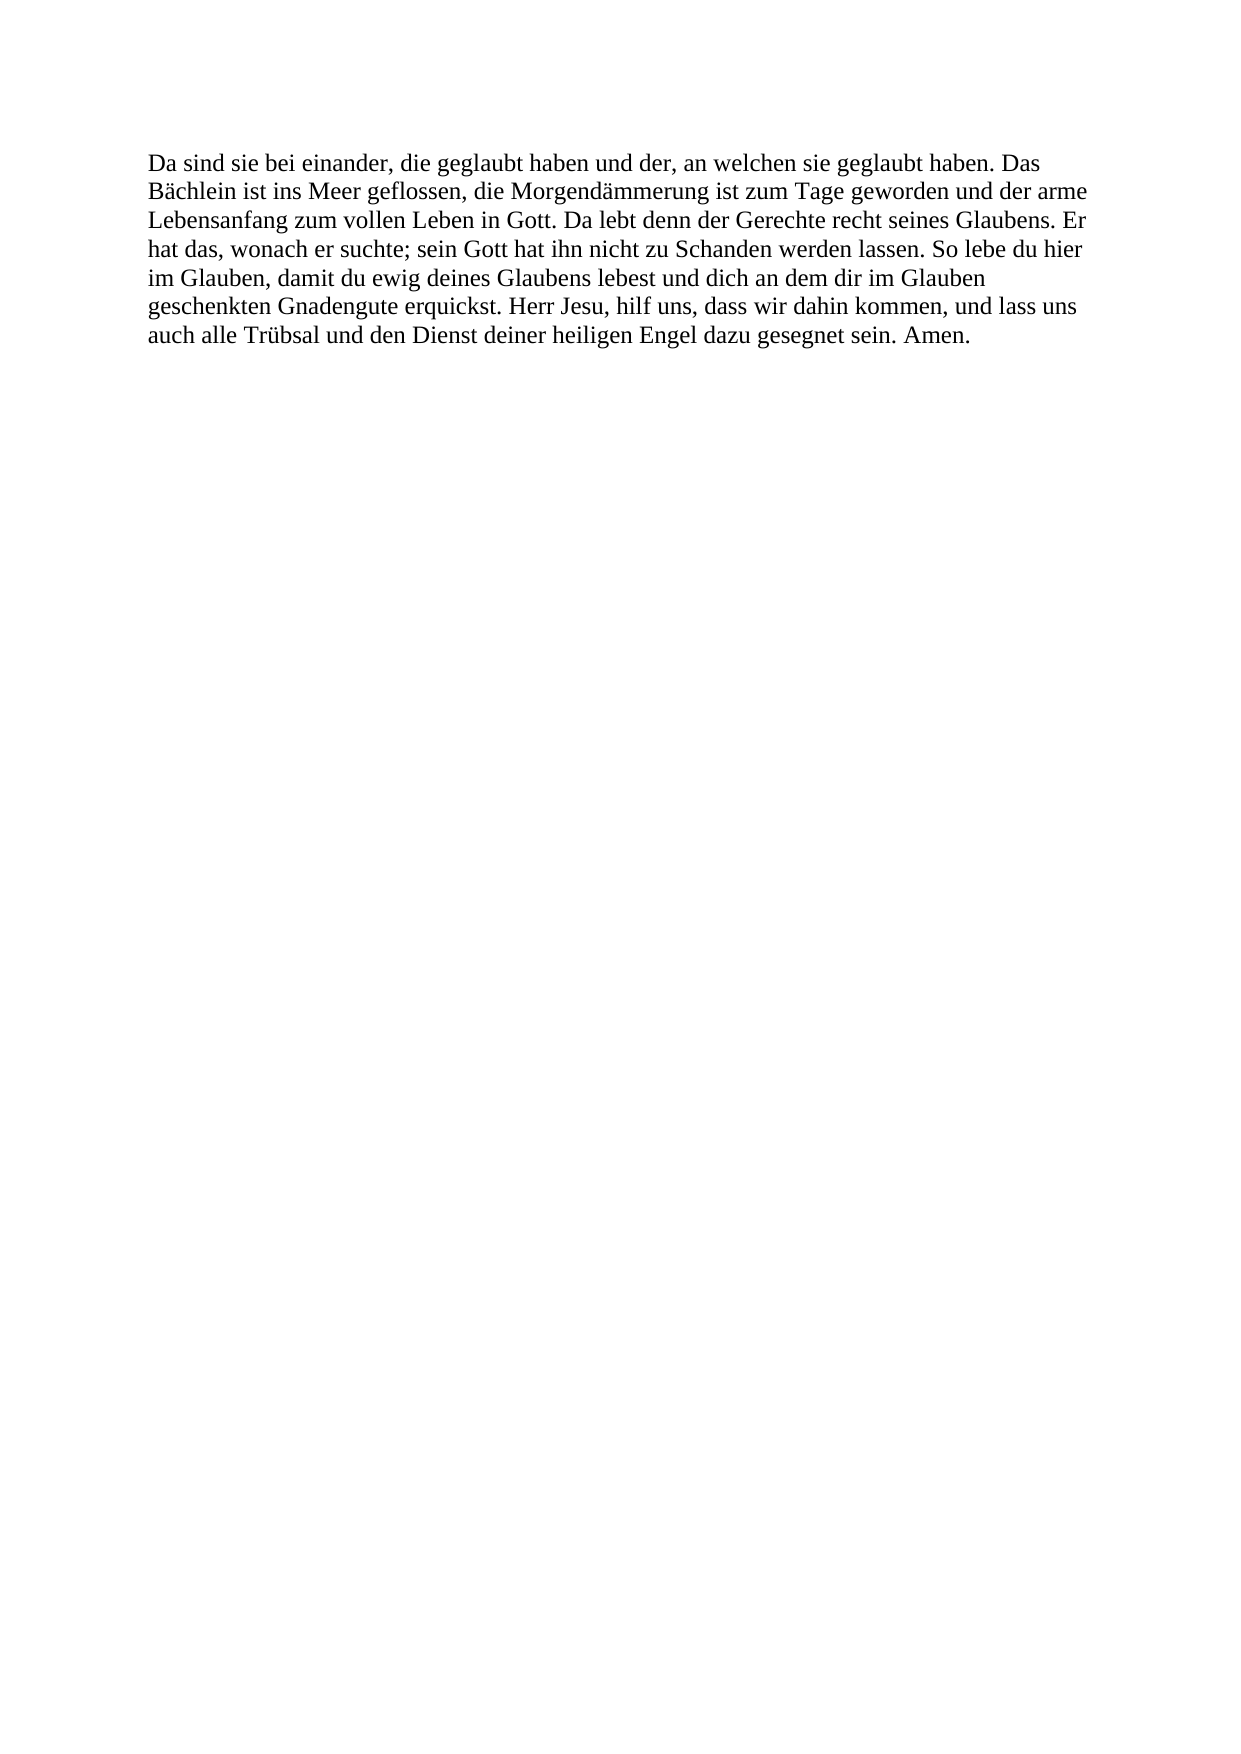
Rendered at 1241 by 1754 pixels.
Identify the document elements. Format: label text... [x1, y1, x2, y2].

text Da sind sie bei einander, die geglaubt haben und der, an welchen sie geglaubt haben. Das Bächlein ist ins Meer geflossen, die Morgendämmerung ist zum Tage geworden und der arme Lebensanfang zum vollen Leben in Gott. Da lebt denn der Gerechte recht seines Glaubens. Er hat das, wonach er suchte; sein Gott hat ihn nicht zu Schanden werden lassen. So lebe du hier im Glauben, damit du ewig deines Glaubens lebest und dich an dem dir im Glauben geschenkten Gnadengute erquickst. Herr Jesu, hilf uns, dass wir dahin kommen, und lass uns auch alle Trübsal und den Dienst deiner heiligen Engel dazu gesegnet sein. Amen. [148, 234, 1093, 436]
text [148, 148, 1093, 205]
